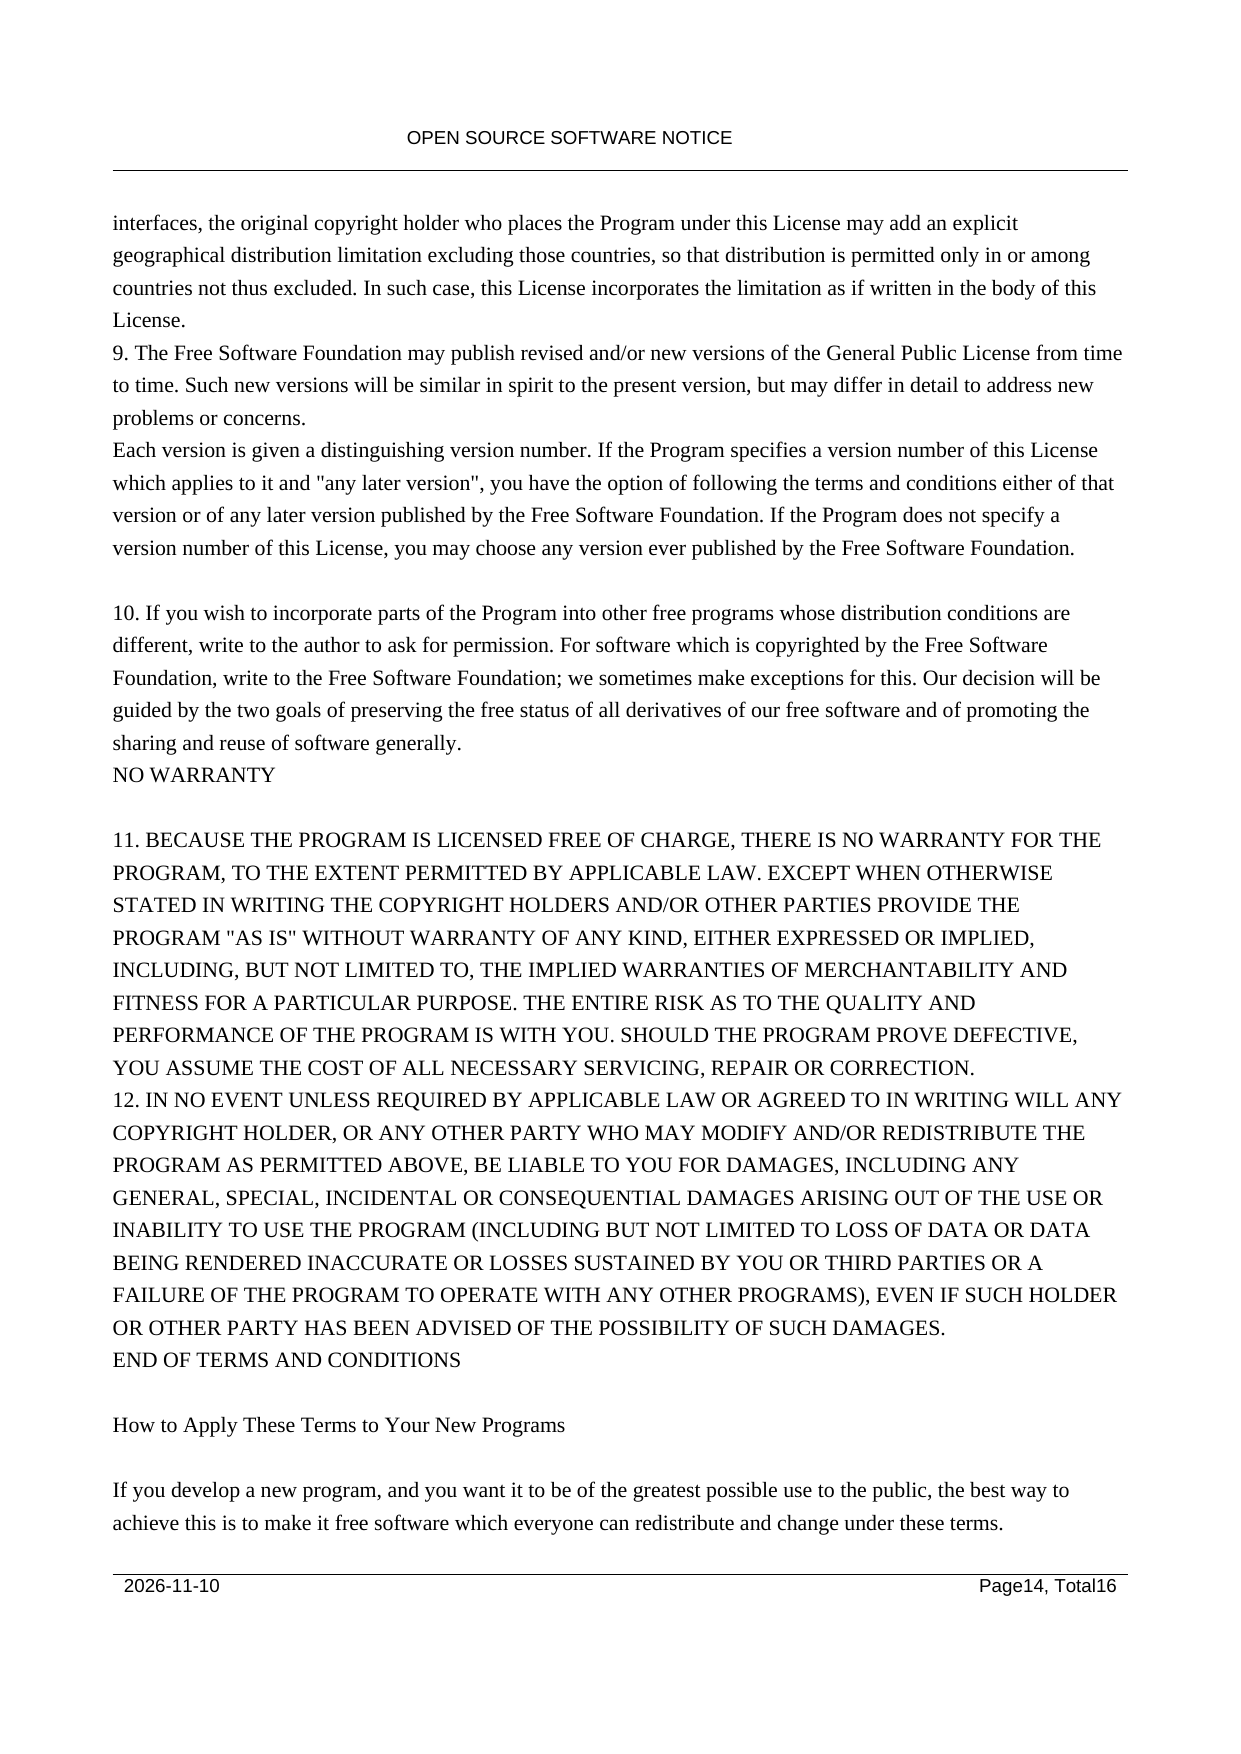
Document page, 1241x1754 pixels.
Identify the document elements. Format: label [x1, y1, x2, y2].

text [112, 206, 1128, 1539]
